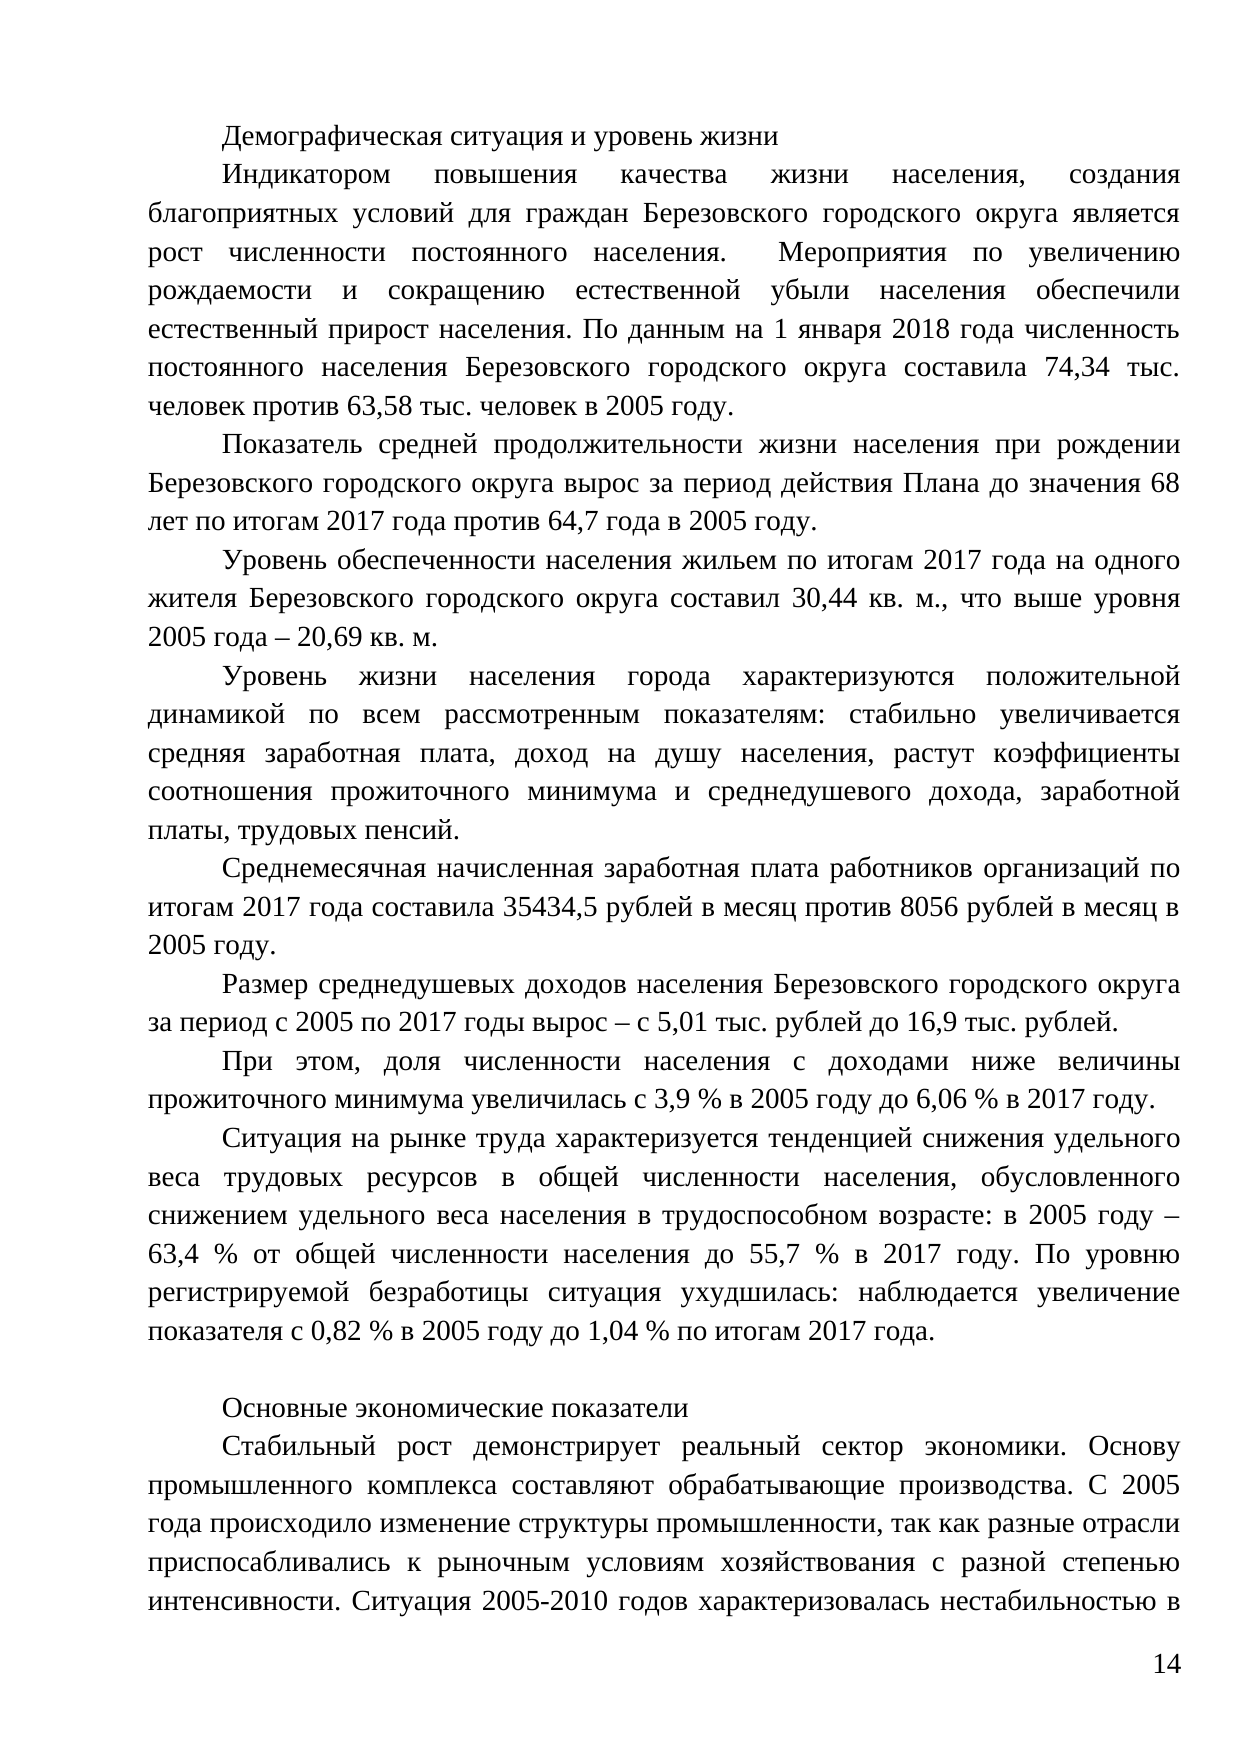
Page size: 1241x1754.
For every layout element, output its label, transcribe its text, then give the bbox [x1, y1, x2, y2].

text При этом, доля численности населения с доходами ниже величины прожиточного минимума увеличилась с 3,9 % в 2005 году до 6,06 % в 2017 году. [148, 1043, 1181, 1115]
text Среднемесячная начисленная заработная плата работников организаций по итогам 2017 года составила 35434,5 рублей в месяц против 8056 рублей в месяц в 2005 году. [148, 850, 1181, 961]
text Уровень жизни населения города характеризуются положительной динамикой по всем рассмотренным показателям: стабильно увеличивается средняя заработная плата, доход на душу населения, растут коэффициенты соотношения прожиточного минимума и среднедушевого дохода, заработной платы, трудовых пенсий. [148, 658, 1181, 845]
text Индикатором повышения качества жизни населения, создания благоприятных условий для граждан Березовского городского округа является рост численности постоянного населения. Мероприятия по увеличению рождаемости и сокращению естественной убыли населения обеспечили естественный прирост населения. По данным на 1 января 2018 года численность постоянного населения Березовского городского округа составила 74,34 тыс. человек против 63,58 тыс. человек в 2005 году. [148, 157, 1181, 421]
text Основные экономические показатели [148, 1390, 1181, 1423]
text Размер среднедушевых доходов населения Березовского городского округа за период с 2005 по 2017 годы вырос – с 5,01 тыс. рублей до 16,9 тыс. рублей. [148, 966, 1181, 1038]
text Демографическая ситуация и уровень жизни [148, 118, 1181, 152]
text Ситуация на рынке труда характеризуется тенденцией снижения удельного веса трудовых ресурсов в общей численности населения, обусловленного снижением удельного веса населения в трудоспособном возрасте: в 2005 году – 63,4 % от общей численности населения до 55,7 % в 2017 году. По уровню регистрируемой безработицы ситуация ухудшилась: наблюдается увеличение показателя с 0,82 % в 2005 году до 1,04 % по итогам 2017 года. [148, 1120, 1181, 1346]
text Показатель средней продолжительности жизни населения при рождении Березовского городского округа вырос за период действия Плана до значения 68 лет по итогам 2017 года против 64,7 года в 2005 году. [148, 426, 1181, 537]
text Уровень обеспеченности населения жильем по итогам 2017 года на одного жителя Березовского городского округа составил 30,44 кв. м., что выше уровня 2005 года – 20,69 кв. м. [148, 542, 1181, 653]
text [148, 1428, 1181, 1616]
